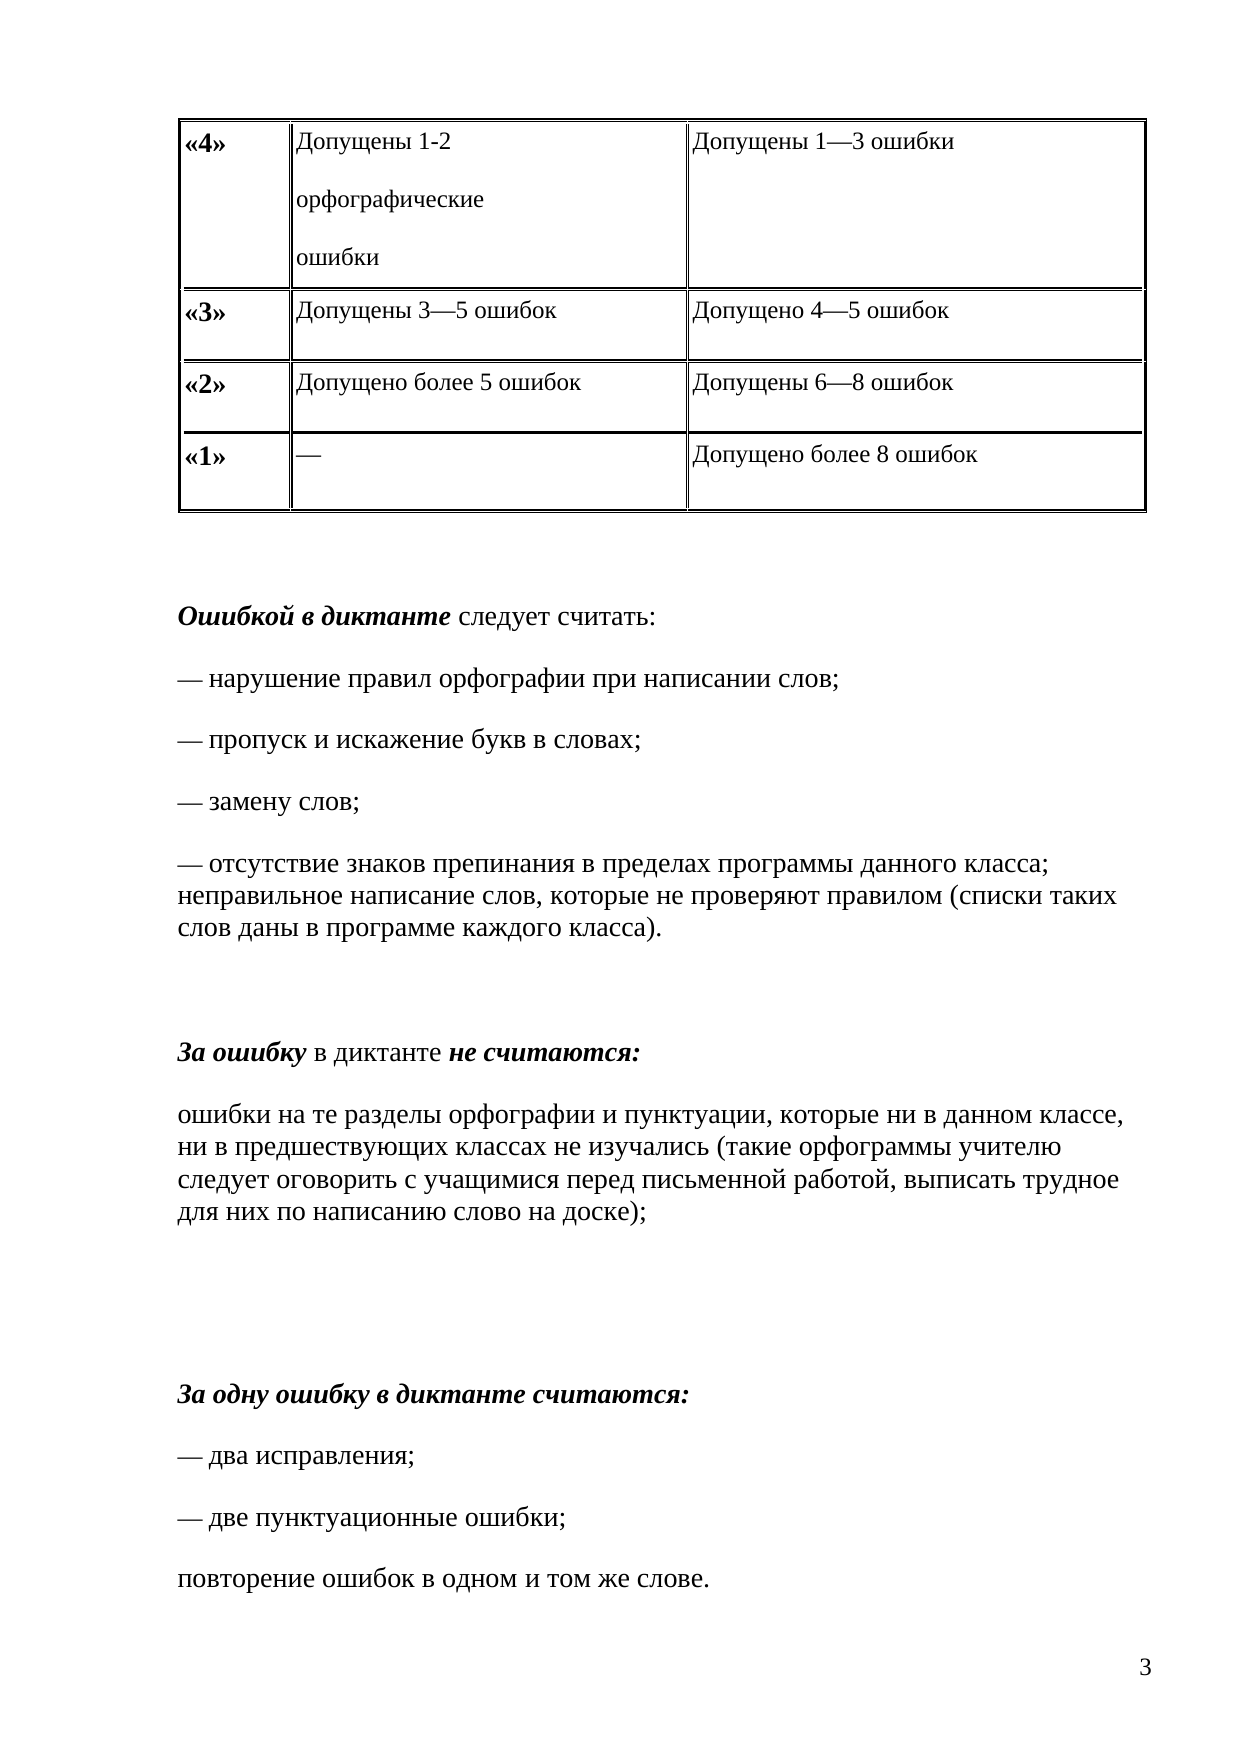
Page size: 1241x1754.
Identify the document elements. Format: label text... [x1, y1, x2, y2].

text За ошибку в диктанте не считаются: [177, 1035, 1152, 1068]
table_cell Допущено более 8 ошибок [688, 431, 1144, 509]
text За одну ошибку в диктанте считаются: [177, 1377, 1152, 1409]
text ошибки на те разделы орфографии и пунктуации, которые ни в данном классе, ни в предшествующих классах не изучались (такие орфограммы учителю следует оговорить с учащимися перед письменной работой, выписать трудное для них по написанию слово на доске); [177, 1097, 1152, 1226]
table_cell «4» [181, 120, 291, 287]
text повторение ошибок в одном и том же слове. [177, 1561, 1152, 1594]
text Ошибкой в диктанте следует считать: [177, 599, 1152, 632]
table_cell «1» [181, 431, 291, 509]
table_cell Допущены 6—8 ошибок [689, 359, 1145, 431]
text — пропуск и искажение букв в словах; [177, 723, 1152, 755]
text — два исправления; [177, 1438, 1152, 1471]
text — отсутствие знаков препинания в пределах программы данного класса; неправильное написание слов, которые не проверяют правилом (списки таких слов даны в программе каждого класса). [177, 846, 1152, 943]
table_cell — [291, 434, 688, 509]
table_cell Допущены 1—3 ошибки [688, 122, 1144, 287]
table_cell Допущено более 5 ошибок [293, 363, 686, 431]
text — нарушение правил орфографии при написании слов; [177, 661, 1152, 693]
table_cell Допущены 3—5 ошибок [293, 291, 686, 359]
text — две пунктуационные ошибки; [177, 1500, 1152, 1532]
table_cell Допущено 4—5 ошибок [689, 287, 1145, 359]
table_cell Допущены 1-2 орфографические ошибки [291, 122, 688, 287]
text — замену слов; [177, 784, 1152, 817]
table_cell «2» [181, 359, 289, 431]
table_cell «3» [181, 287, 289, 359]
